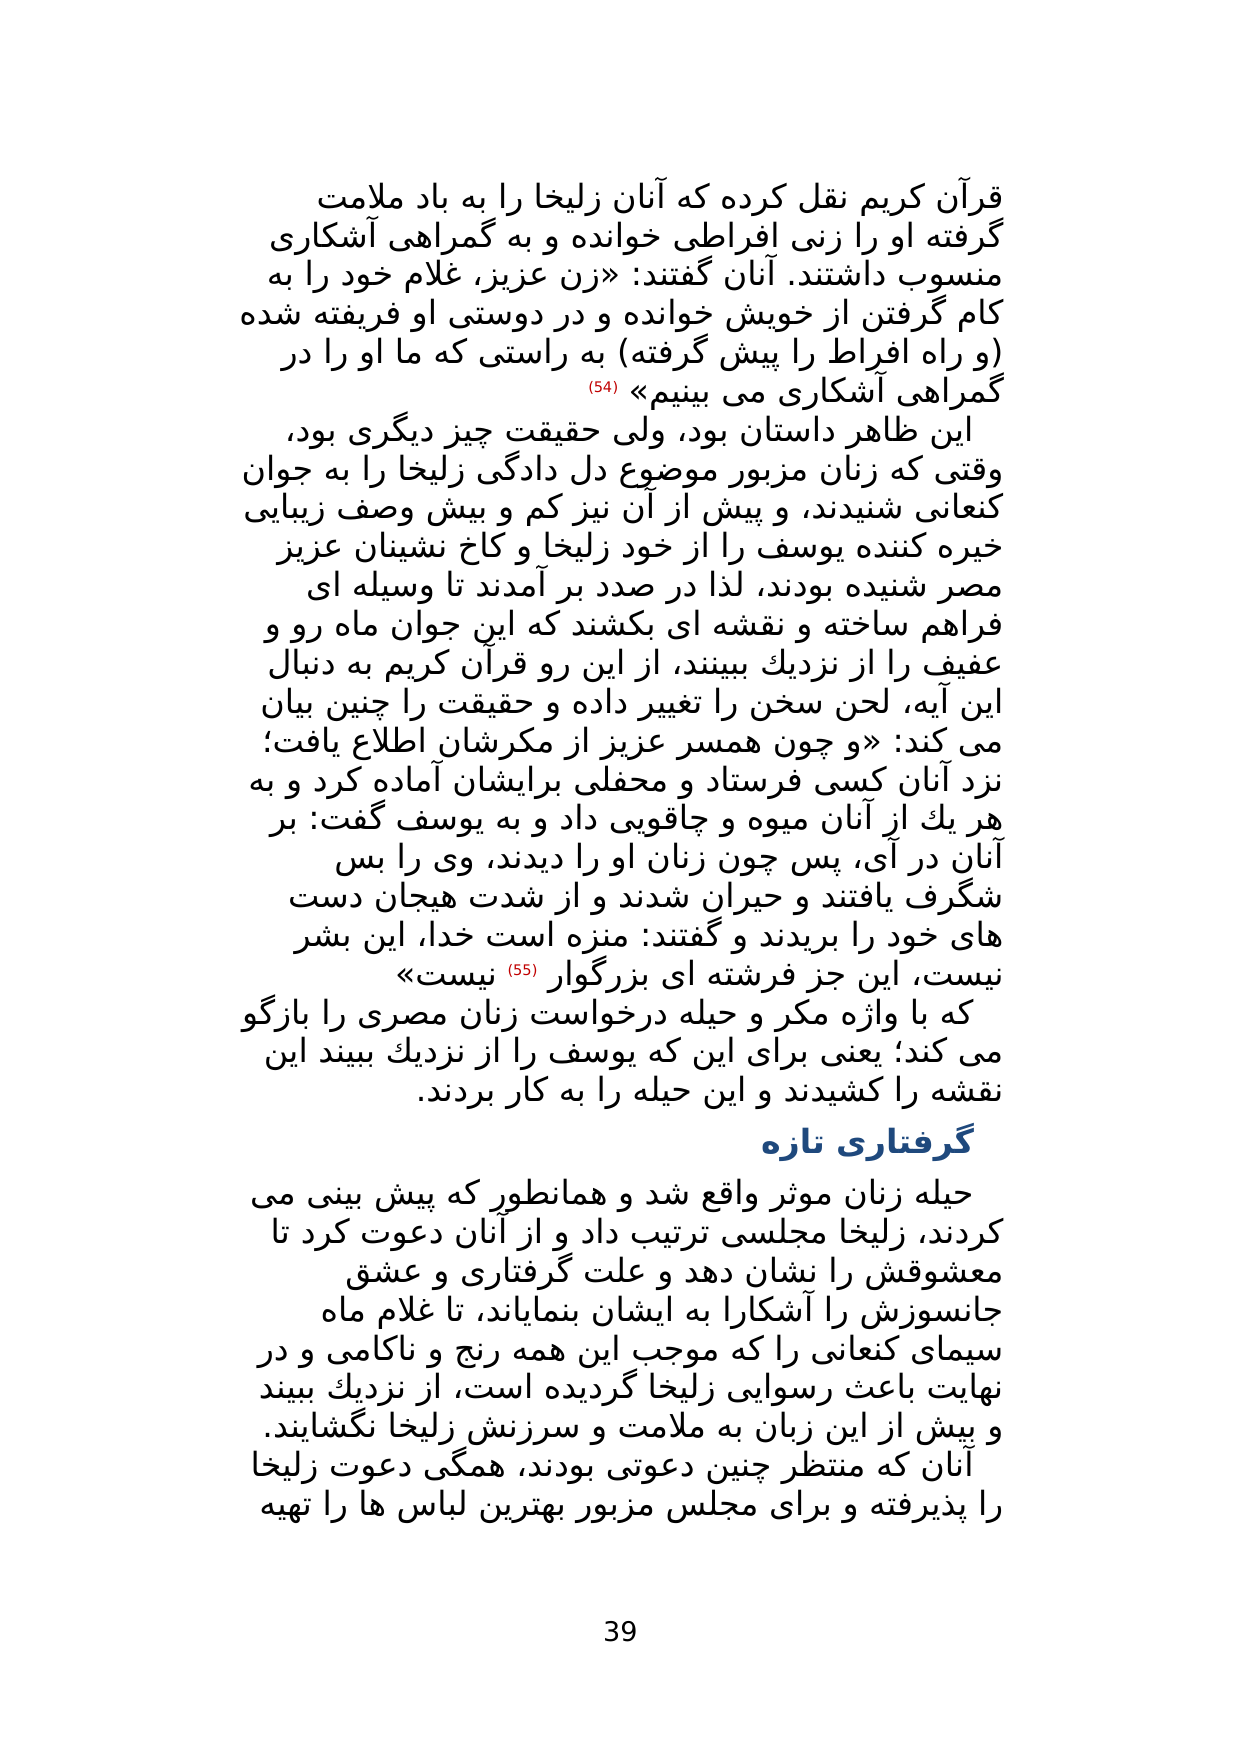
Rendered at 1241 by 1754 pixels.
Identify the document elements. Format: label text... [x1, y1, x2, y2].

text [236, 177, 1004, 410]
text اين ظاهر داستان بود، ولى حقيقت چيز ديگرى بود، وقتى كه زنان مزبور موضوع دل دادگى زليخا را به جوان كنعانى شنيدند، و پيش از آن نيز كم و بيش وصف زيبايى خيره كننده يوسف را از خود زليخا و كاخ نشينان عزيز مصر شنيده بودند، لذا در صدد بر آمدند تا وسيله اى فراهم ساخته و نقشه اى بكشند كه اين جوان ماه رو و عفيف را از نزديك ببينند، از اين رو قرآن كريم به دنبال اين آيه، لحن سخن را تغيير داده و حقيقت را چنين بيان مى كند: «و چون همسر عزيز از مكرشان اطلاع يافت؛ نزد آنان كسى فرستاد و محفلى برايشان آماده كرد و به هر يك از آنان ميوه و چاقويى داد و به يوسف گفت: بر آنان در آى، پس چون زنان او را ديدند، وى را بس شگرف يافتند و حيران شدند و از شدت هيجان دست هاى خود را بريدند و گفتند: منزه است خدا، اين بشر نيست، اين جز فرشته اى بزرگوار (55) نيست» [236, 410, 1004, 993]
text حيله زنان موثر واقع شد و همانطور كه پيش بينى مى كردند، زليخا مجلسى ترتيب داد و از آنان دعوت كرد تا معشوقش را نشان دهد و علت گرفتارى و عشق جانسوزش را آشكارا به ايشان بنماياند، تا غلام ماه سيماى كنعانى را كه موجب اين همه رنج و ناكامى و در نهايت باعث رسوايى زليخا گرديده است، از نزديك ببيند و بيش از اين زبان به ملامت و سرزنش زليخا نگشايند. [236, 1173, 1004, 1446]
text كه با واژه مكر و حيله درخواست زنان مصرى را بازگو مى كند؛ يعنى براى اين كه يوسف را از نزديك ببيند اين نقشه را كشيدند و اين حيله را به كار بردند. [236, 993, 1004, 1110]
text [236, 1446, 1004, 1523]
subtitle گرفتارى تازه [236, 1122, 1004, 1161]
